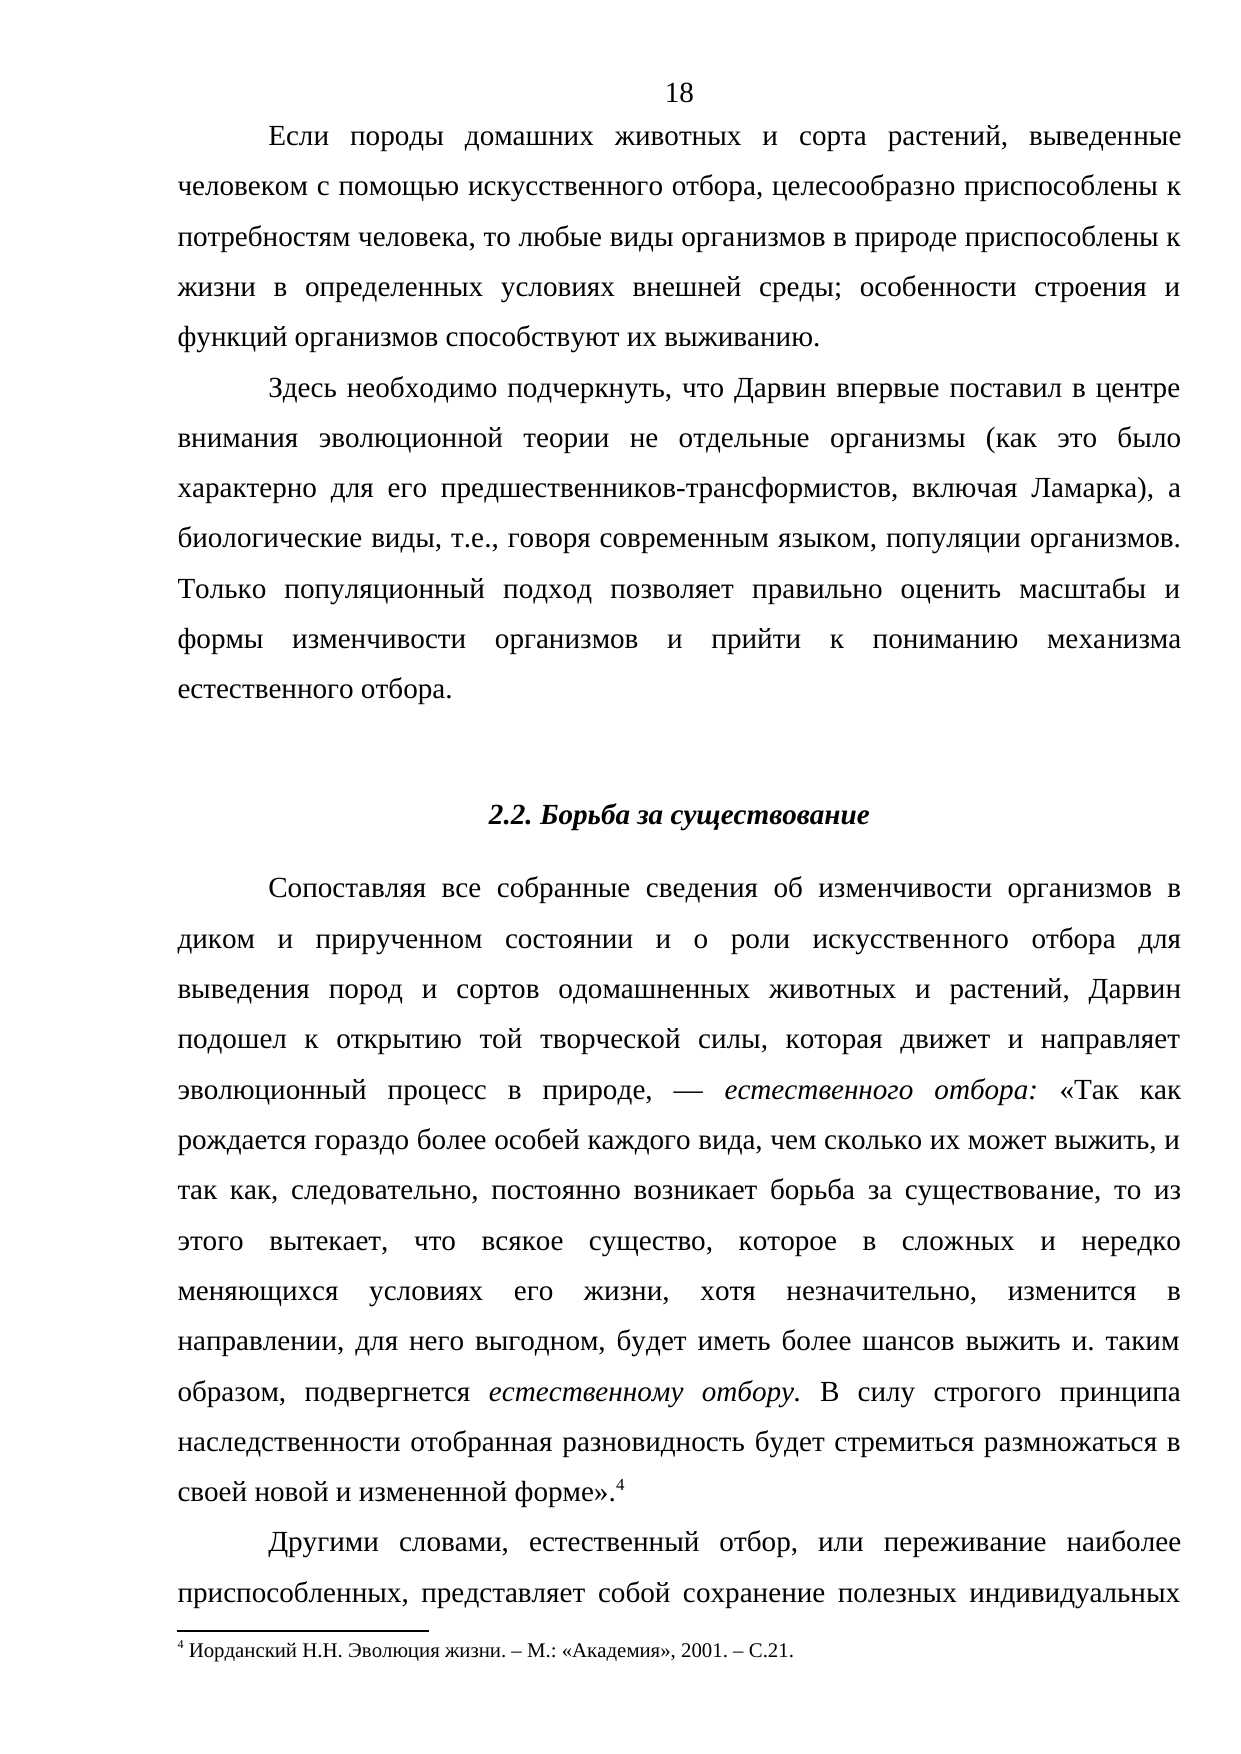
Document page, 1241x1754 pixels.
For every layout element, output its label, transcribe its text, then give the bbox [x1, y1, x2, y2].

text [177, 1524, 1181, 1608]
text Здесь необходимо подчеркнуть, что Дарвин впервые поставил в центре внимания эволюционной теории не отдельные организмы (как это было характерно для его предшественников-трансформистов, включая Ламарка), а биологические виды, т.е., говоря современным языком, популяции организмов. Только популяционный подход позволяет правильно оценить масштабы и формы изменчивости организмов и прийти к пониманию механизма естественного отбора. [177, 370, 1181, 705]
text Если породы домашних животных и сорта растений, выведенные человеком с помощью искусственного отбора, целесообразно приспособлены к потребностям человека, то любые виды организмов в природе приспособлены к жизни в определенных условиях внешней среды; особенности строения и функций организмов способствуют их выживанию. [177, 118, 1181, 353]
subtitle 2.2. Борьба за существование [177, 797, 1181, 831]
text Сопоставляя все собранные сведения об изменчивости организмов в диком и прирученном состоянии и о роли искусственного отбора для выведения пород и сортов одомашненных животных и растений, Дарвин подошел к открытию той творческой силы, которая движет и направляет эволюционный процесс в природе, — естественного отбора: «Так как рождается гораздо более особей каждого вида, чем сколько их может выжить, и так как, следовательно, постоянно возникает борьба за существование, то из этого вытекает, что всякое существо, которое в сложных и нередко меняющихся условиях его жизни, хотя незначительно, изменится в направлении, для него выгодном, будет иметь более шансов выжить и. таким образом, подвергнется естественному отбору. В силу строгого принципа наследственности отобранная разновидность будет стремиться размножаться в своей новой и измененной форме». [177, 871, 1181, 1508]
